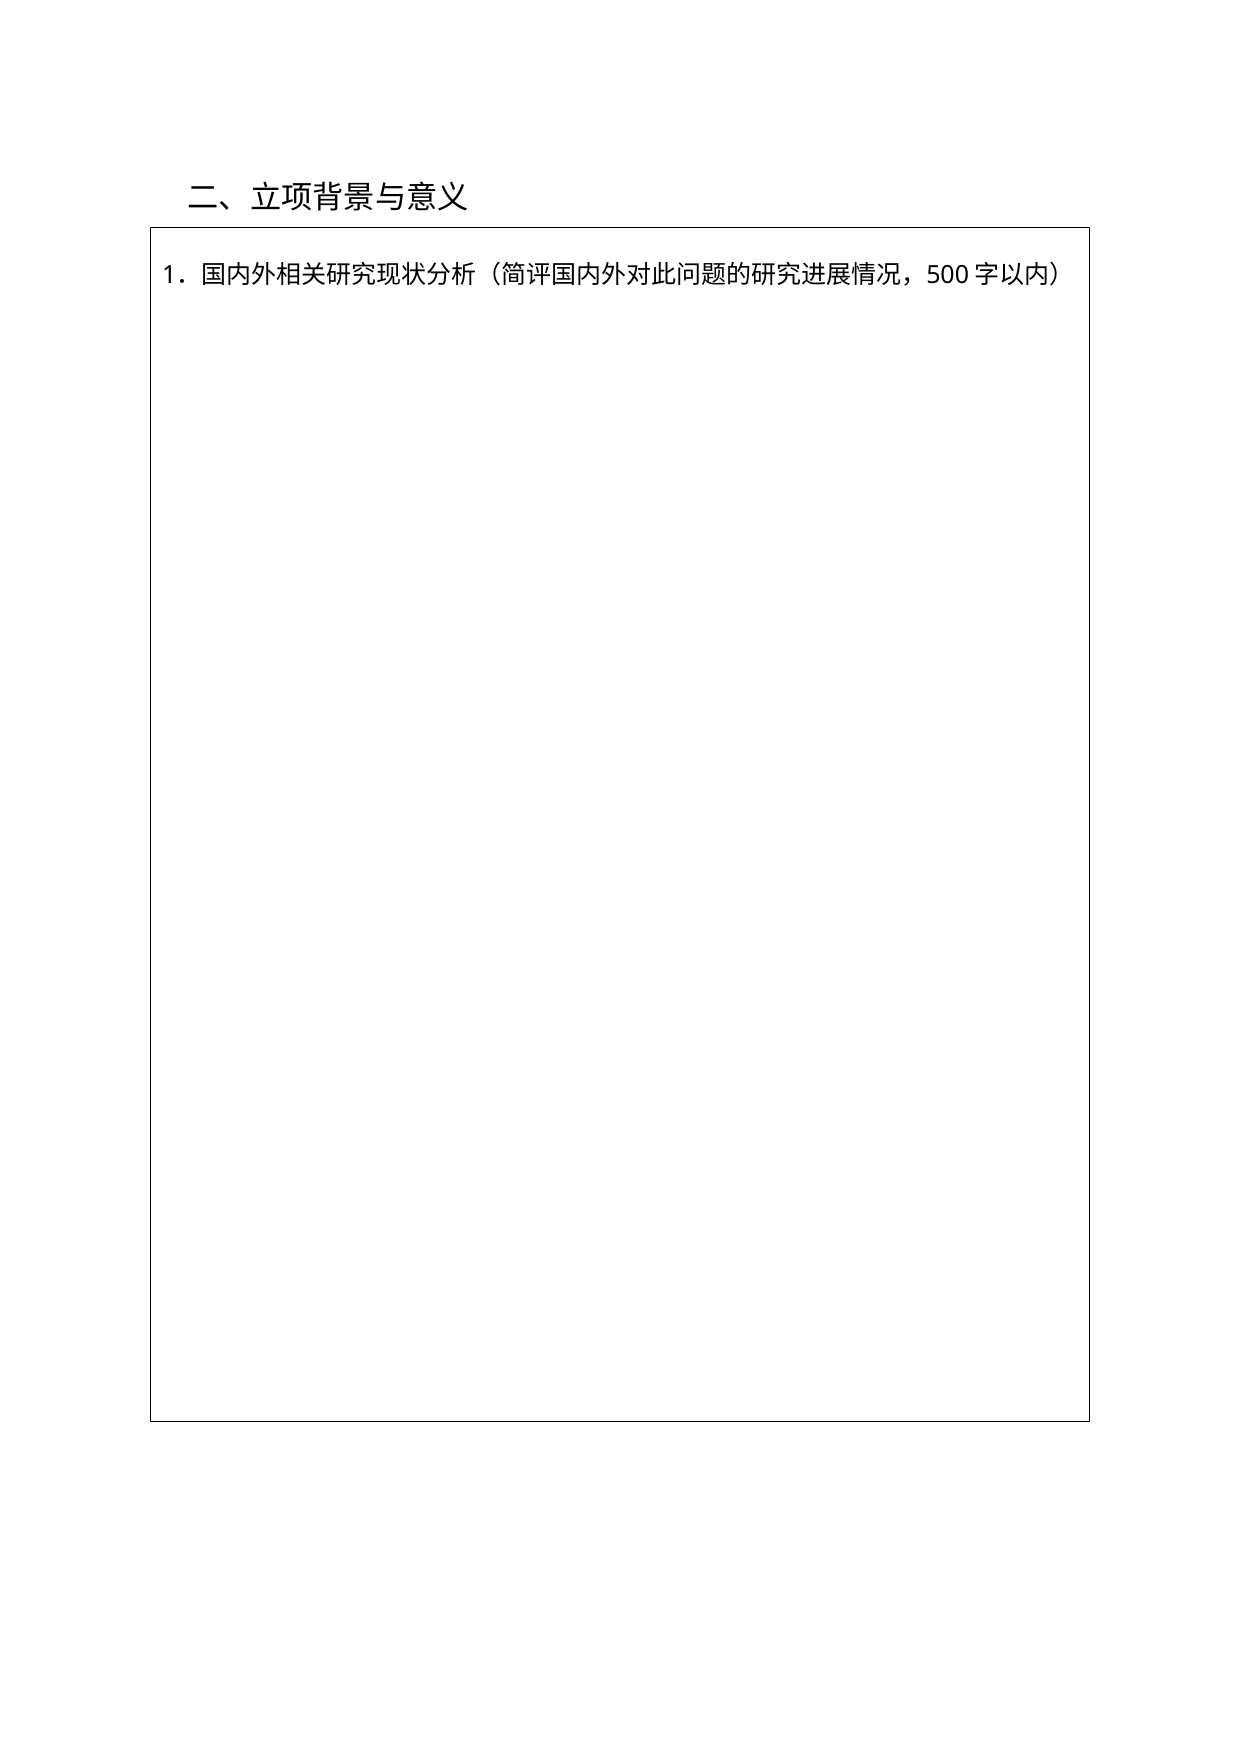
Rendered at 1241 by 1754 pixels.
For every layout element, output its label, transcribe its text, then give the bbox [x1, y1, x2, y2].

text 二、立项背景与意义 [187, 162, 1053, 227]
table_header 1．国内外相关研究现状分析（简评国内外对此问题的研究进展情况，500字以内） [151, 228, 1089, 1421]
